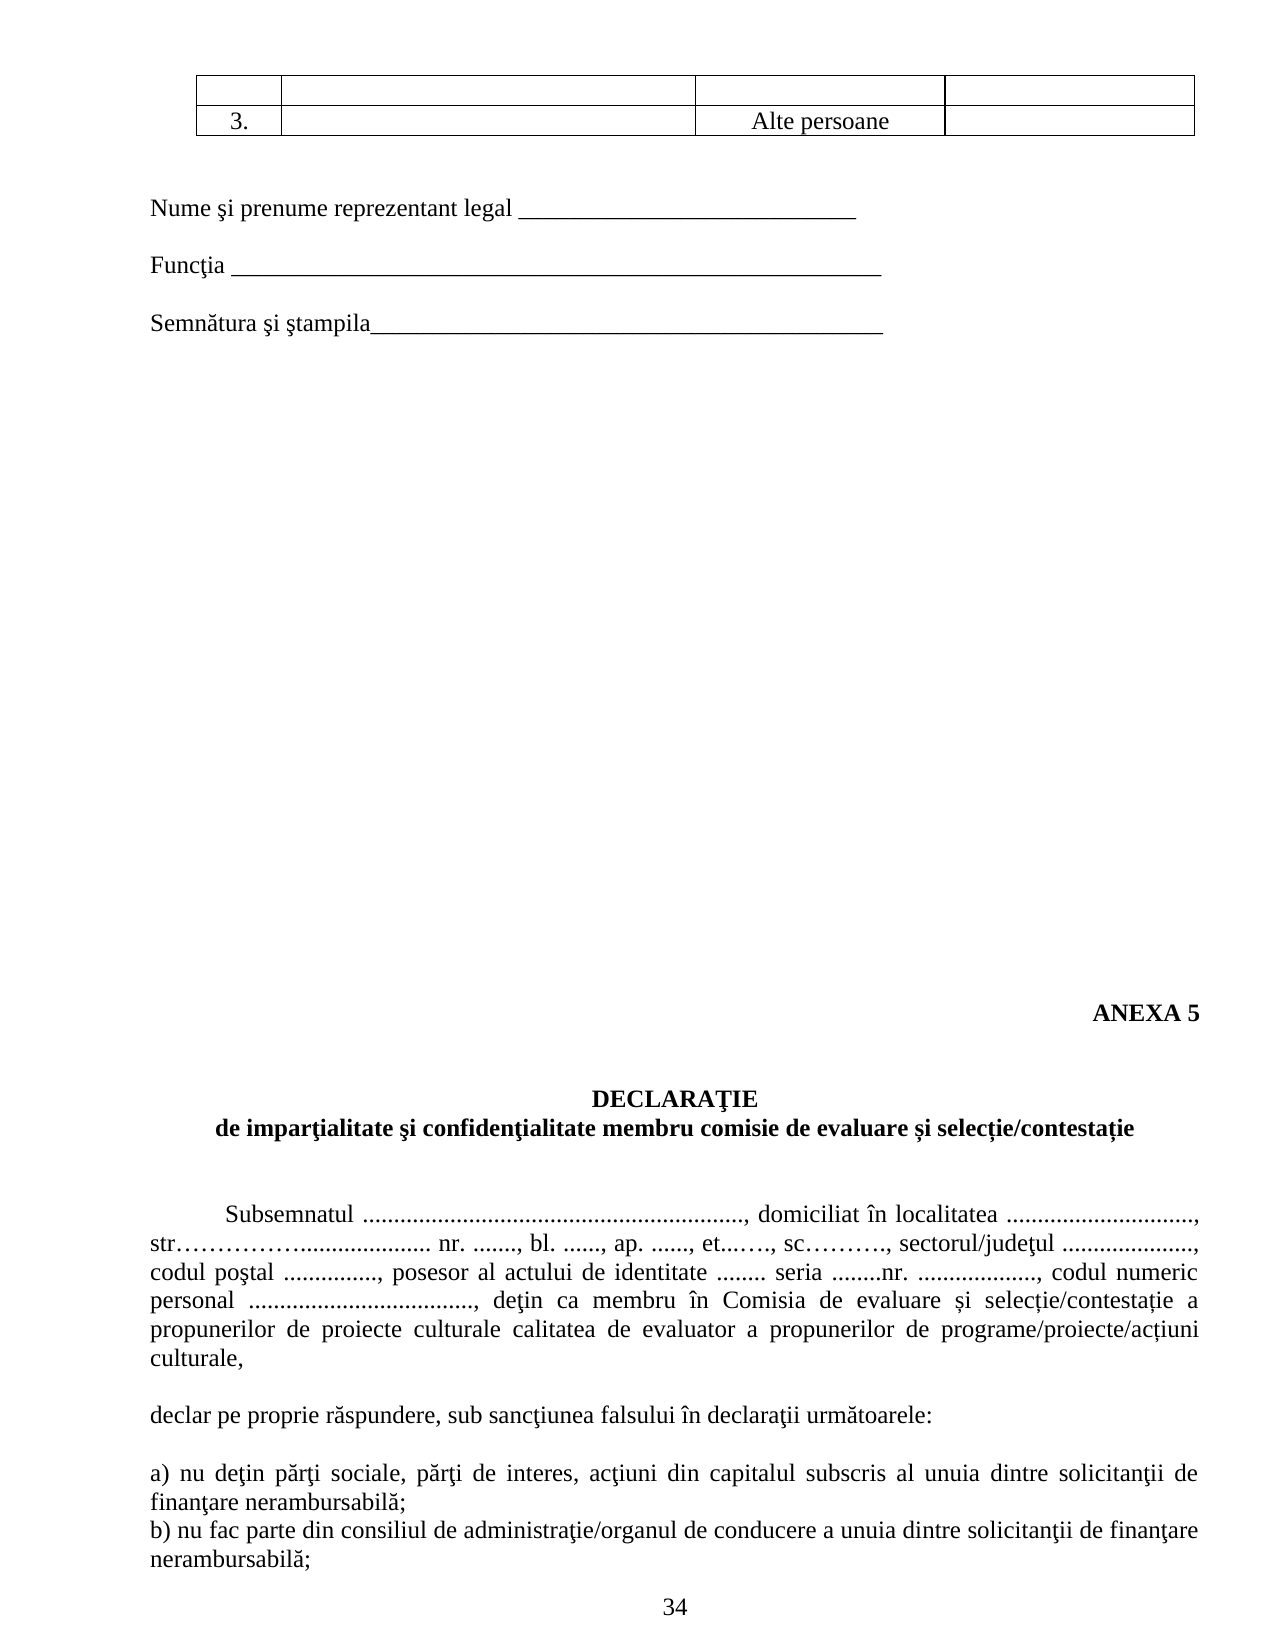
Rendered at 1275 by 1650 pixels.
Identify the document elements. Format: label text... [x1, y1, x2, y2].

table_cell [946, 106, 1194, 134]
text a) nu deţin părţi sociale, părţi de interes, acţiuni din capitalul subscris al unuia dintre solicitanţii de finanţare nerambursabilă; [150, 1458, 1200, 1516]
table_cell [282, 106, 695, 134]
text DECLARAŢIE [150, 1084, 1200, 1113]
text Nume şi prenume reprezentant legal ___________________________ [150, 193, 1200, 222]
text Funcţia ____________________________________________________ [150, 251, 1200, 279]
table_cell 2. [197, 76, 281, 105]
table_cell [282, 76, 695, 105]
text Semnătura şi ştampila_________________________________________ [150, 308, 1200, 337]
text ANEXA 5 [150, 998, 1200, 1027]
text declar pe proprie răspundere, sub sancţiunea falsului în declaraţii următoarele: [150, 1401, 1200, 1429]
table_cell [696, 76, 944, 105]
text Subsemnatul ............................................................., domiciliat în localitatea .............................., str……………..................... nr. ......., bl. ......, ap. ......, et...…., sc………., sectorul/judeţul ....................., codul poştal ..............., posesor al actului de identitate ........ seria ........nr. ..................., codul numeric personal ...................................., deţin ca membru în Comisia de evaluare și selecție/contestație a propunerilor de proiecte culturale calitatea de evaluator a propunerilor de programe/proiecte/acțiuni culturale, [150, 1199, 1200, 1372]
table_cell [946, 76, 1194, 105]
text b) nu fac parte din consiliul de administraţie/organul de conducere a unuia dintre solicitanţii de finanţare nerambursabilă; [150, 1516, 1200, 1573]
table_cell Alte persoane [696, 106, 944, 134]
table_cell 3. [197, 106, 281, 134]
text de imparţialitate şi confidenţialitate membru comisie de evaluare și selecție/contestație [150, 1113, 1200, 1142]
